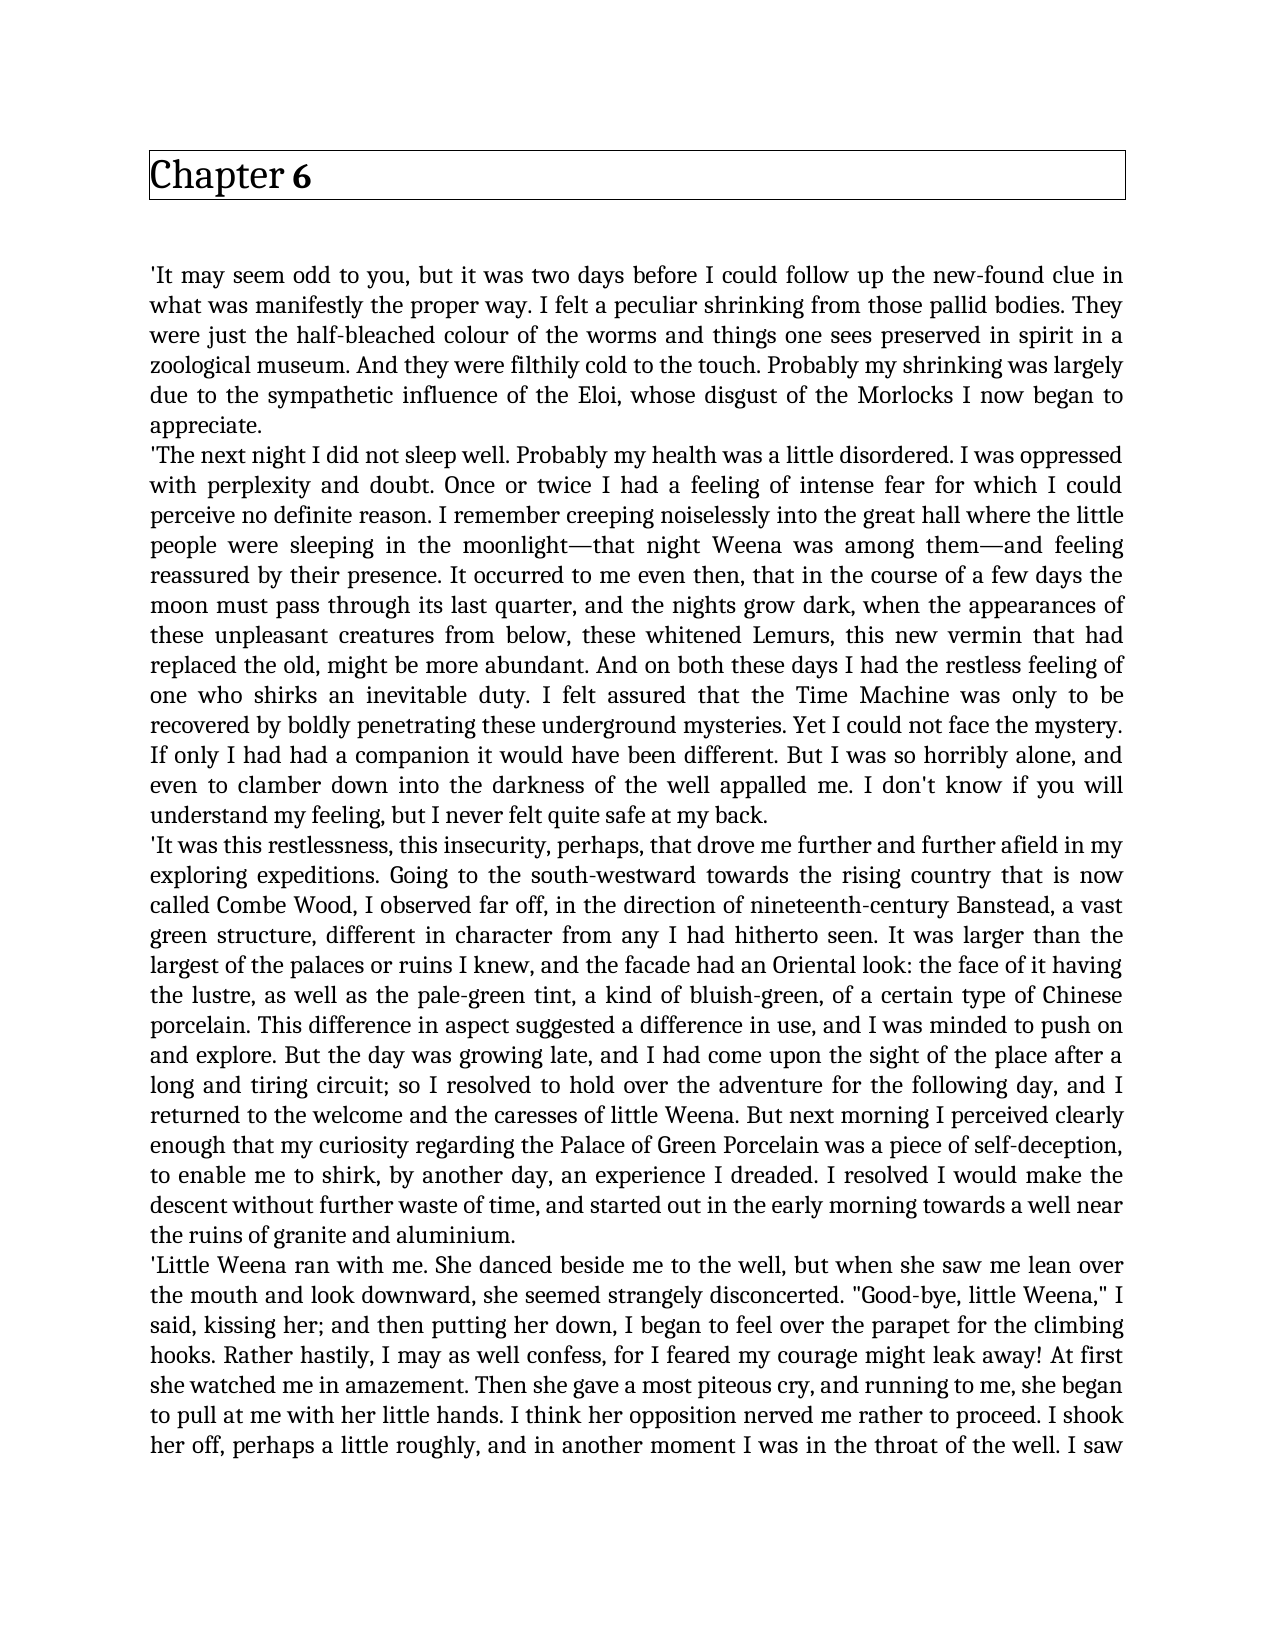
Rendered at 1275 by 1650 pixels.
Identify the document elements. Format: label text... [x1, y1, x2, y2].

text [150, 1250, 1125, 1460]
text 'The next night I did not sleep well. Probably my health was a little disordered. I was oppressed with perplexity and doubt. Once or twice I had a feeling of intense fear for which I could perceive no definite reason. I remember creeping noiselessly into the great hall where the little people were sleeping in the moonlight—that night Weena was among them—and feeling reassured by their presence. It occurred to me even then, that in the course of a few days the moon must pass through its last quarter, and the nights grow dark, when the appearances of these unpleasant creatures from below, these whitened Lemurs, this new vermin that had replaced the old, might be more abundant. And on both these days I had the restless feeling of one who shirks an inevitable duty. I felt assured that the Time Machine was only to be recovered by boldly penetrating these underground mysteries. Yet I could not face the mystery. If only I had had a companion it would have been different. But I was so horribly alone, and even to clamber down into the darkness of the well appalled me. I don't know if you will understand my feeling, but I never felt quite safe at my back. [150, 440, 1125, 830]
text 'It was this restlessness, this insecurity, perhaps, that drove me further and further afield in my exploring expeditions. Going to the south-westward towards the rising country that is now called Combe Wood, I observed far off, in the direction of nineteenth-century Banstead, a vast green structure, different in character from any I had hitherto seen. It was larger than the largest of the palaces or ruins I knew, and the facade had an Oriental look: the face of it having the lustre, as well as the pale-green tint, a kind of bluish-green, of a certain type of Chinese porcelain. This difference in aspect suggested a difference in use, and I was minded to push on and explore. But the day was growing late, and I had come upon the sight of the place after a long and tiring circuit; so I resolved to hold over the adventure for the following day, and I returned to the welcome and the caresses of little Weena. But next morning I perceived clearly enough that my curiosity regarding the Palace of Green Porcelain was a piece of self-deception, to enable me to shirk, by another day, an experience I dreaded. I resolved I would make the descent without further waste of time, and started out in the early morning towards a well near the ruins of granite and aluminium. [150, 830, 1125, 1250]
text 'It may seem odd to you, but it was two days before I could follow up the new-found clue in what was manifestly the proper way. I felt a peculiar shrinking from those pallid bodies. They were just the half-bleached colour of the worms and things one sees preserved in spirit in a zoological museum. And they were filthily cold to the touch. Probably my shrinking was largely due to the sympathetic influence of the Eloi, whose disgust of the Morlocks I now began to appreciate. [150, 260, 1125, 440]
text Chapter 6 [284, 151, 1125, 199]
